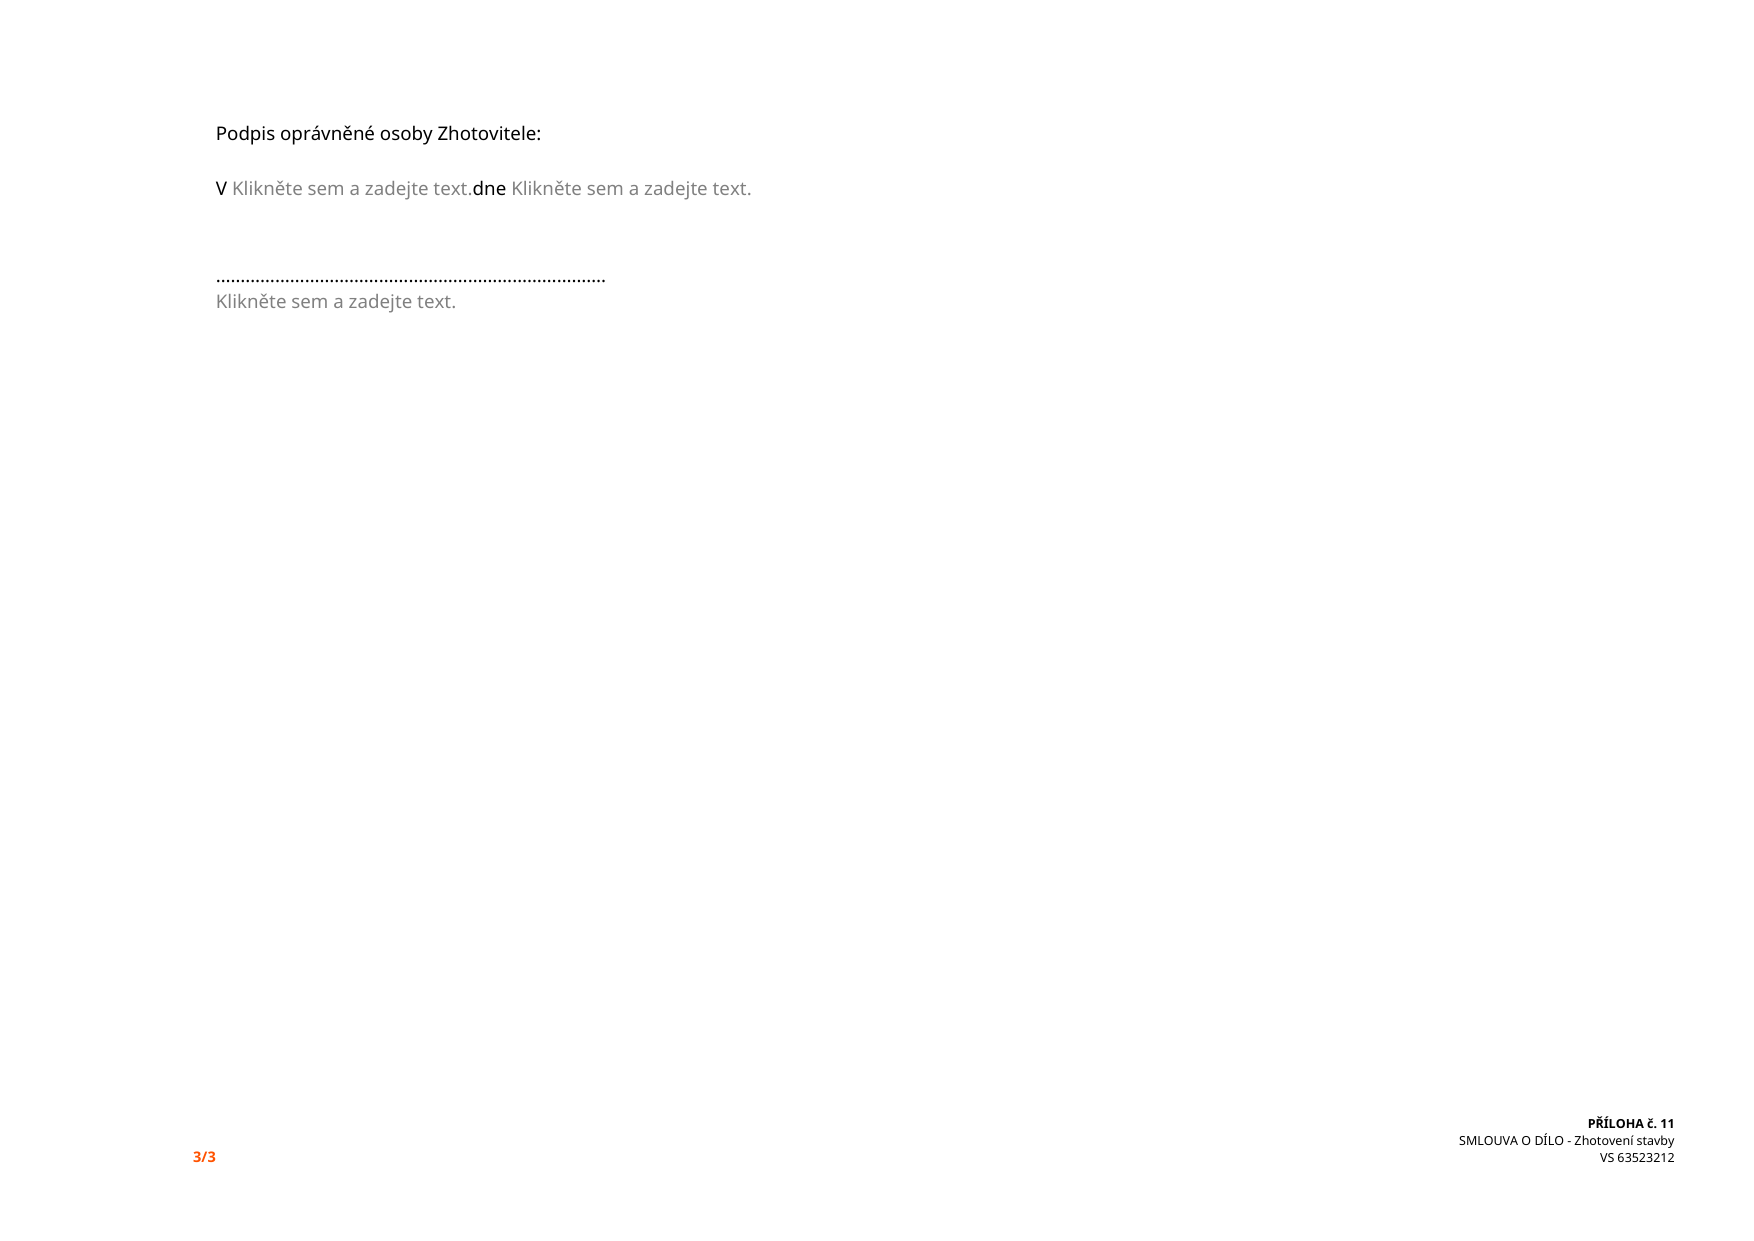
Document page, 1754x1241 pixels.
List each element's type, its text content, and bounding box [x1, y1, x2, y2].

text V dne [216, 172, 1606, 201]
text Podpis oprávněné osoby Zhotovitele: [216, 121, 1606, 146]
text ……………………………………………………………………. [216, 259, 1606, 288]
